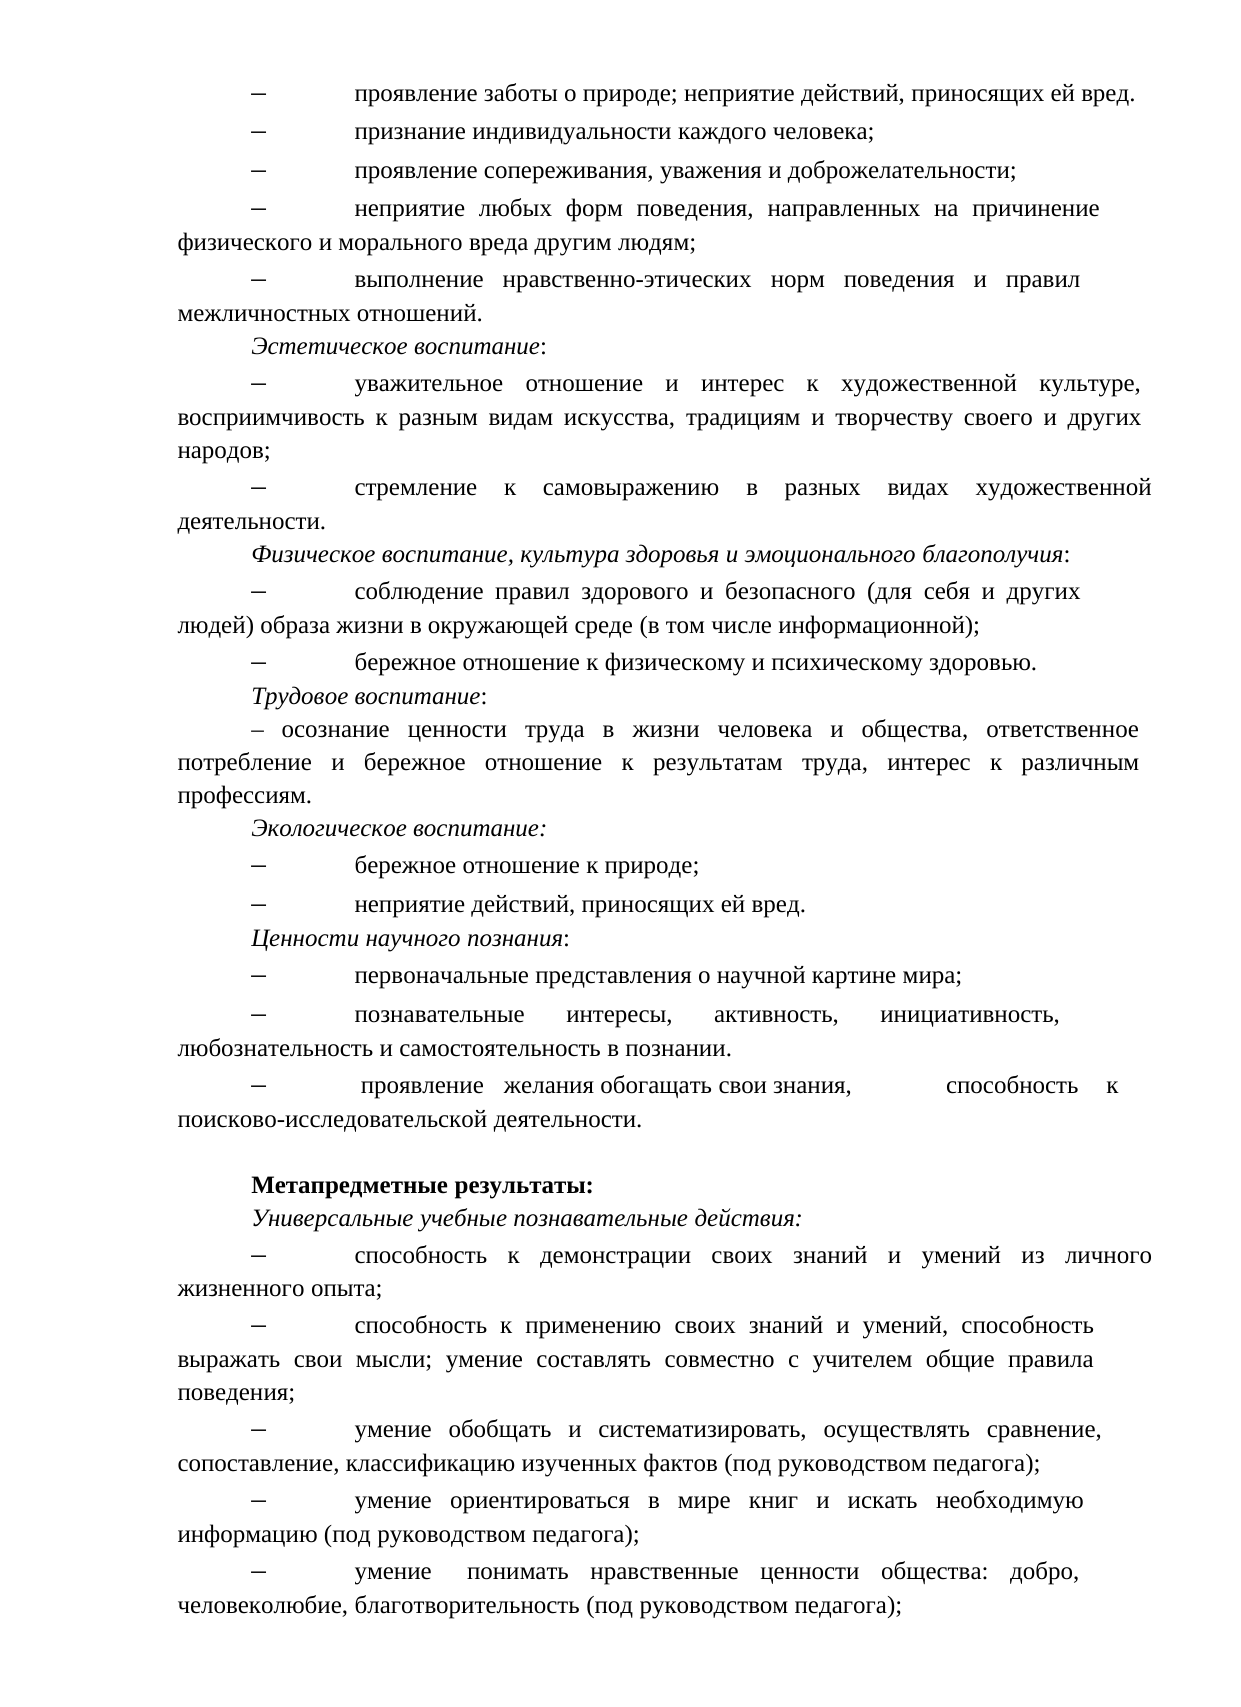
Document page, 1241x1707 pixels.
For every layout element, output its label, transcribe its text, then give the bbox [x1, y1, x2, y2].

list признание индивидуальности каждого человека; [177, 112, 1152, 146]
list выполнение нравственно-этических норм поведения и правил межличностных отношений. [177, 260, 1081, 327]
list умение обобщать и систематизировать, осуществлять сравнение, сопоставление, классификацию изученных фактов (под руководством педагога); [177, 1410, 1102, 1477]
list неприятие действий, приносящих ей вред. [177, 885, 1152, 918]
text Экологическое воспитание: [177, 813, 1152, 842]
list проявление сопереживания, уважения и доброжелательности; [177, 151, 1152, 184]
text Трудовое воспитание: [177, 681, 1152, 710]
list умение ориентироваться в мире книг и искать необходимую информацию (под руководством педагога); [177, 1481, 1084, 1548]
list способность к демонстрации своих знаний и умений из личного жизненного опыта; [177, 1236, 1152, 1302]
text Эстетическое воспитание: [177, 331, 1152, 360]
list познавательные интересы, активность, инициативность, любознательность и самостоятельность в познании. [177, 995, 1060, 1062]
list соблюдение правил здорового и безопасного (для себя и других людей) образа жизни в окружающей среде (в том числе информационной); [177, 572, 1081, 638]
text – осознание ценности труда в жизни человека и общества, ответственное потребление и бережное отношение к результатам труда, интерес к различным профессиям. [177, 714, 1139, 809]
text Физическое воспитание, культура здоровья и эмоционального благополучия: [177, 539, 1152, 568]
text Ценности научного познания: [177, 923, 1152, 952]
list первоначальные представления о научной картине мира; [177, 956, 1152, 990]
text Метапредметные результаты: [177, 1170, 1152, 1198]
list уважительное отношение и интерес к художественной культуре, восприимчивость к разным видам искусства, традициям и творчеству своего и других народов; [177, 364, 1141, 464]
list проявление заботы о природе; неприятие действий, приносящих ей вред. [177, 74, 1152, 107]
list стремление к самовыражению в разных видах художественной деятельности. [177, 468, 1152, 534]
list неприятие любых форм поведения, направленных на причинение физического и морального вреда другим людям; [177, 189, 1099, 256]
list бережное отношение к природе; [177, 846, 1152, 880]
text Универсальные учебные познавательные действия: [177, 1203, 1152, 1231]
list умение понимать нравственные ценности общества: добро, человеколюбие, благотворительность (под руководством педагога); [177, 1552, 1079, 1619]
list бережное отношение к физическому и психическому здоровью. [177, 643, 1152, 676]
list проявление желания обогащать свои знания, способность к поисково-исследовательской деятельности. [177, 1066, 1138, 1132]
list способность к применению своих знаний и умений, способность выражать свои мысли; умение составлять совместно с учителем общие правила поведения; [177, 1307, 1094, 1406]
